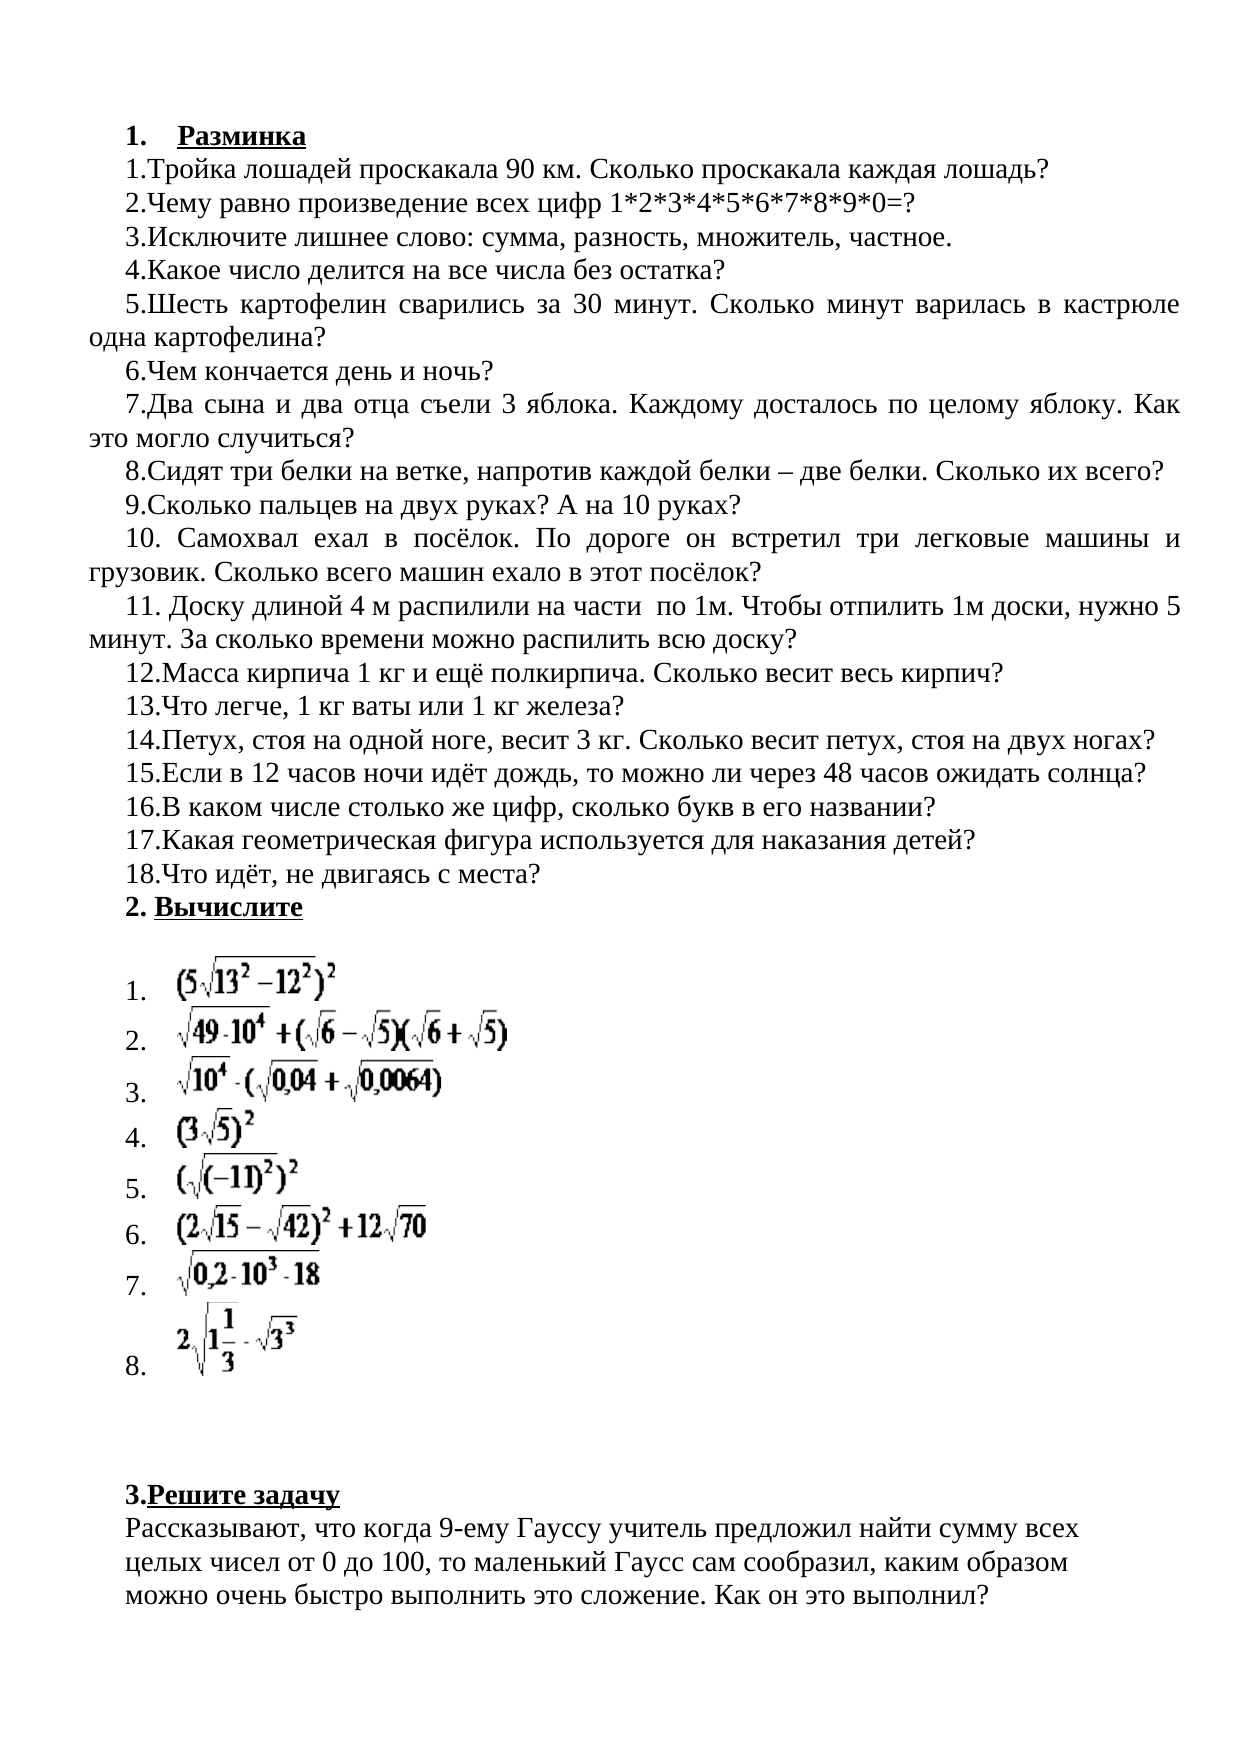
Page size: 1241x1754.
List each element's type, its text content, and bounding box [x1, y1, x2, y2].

picture [177, 1006, 507, 1051]
list 7.Два сына и два отца съели 3 яблока. Каждому досталось по целому яблоку. Как это могло случиться? [88, 386, 1181, 453]
list 12.Масса кирпича 1 кг и ещё полкирпича. Сколько весит весь кирпич? [88, 655, 1181, 688]
picture [177, 1205, 426, 1245]
list 18.Что идёт, не двигаясь с места? [88, 856, 1181, 889]
picture [177, 1250, 320, 1296]
list 13.Что легче, 1 кг ваты или 1 кг железа? [88, 688, 1181, 722]
list 15.Если в 12 часов ночи идёт дождь, то можно ли через 48 часов ожидать солнца? [88, 755, 1181, 789]
list 3.Решите задачу [88, 1477, 1181, 1510]
list 17.Какая геометрическая фигура используется для наказания детей? [88, 822, 1181, 856]
list 1.Тройка лошадей проскакала 90 км. Сколько проскакала каждая лошадь? [88, 152, 1181, 185]
picture [177, 1108, 254, 1148]
list 14.Петух, стоя на одной ноге, весит 3 кг. Сколько весит петух, стоя на двух ногах? [88, 722, 1181, 755]
list 3.Исключите лишнее слово: сумма, разность, множитель, частное. [88, 219, 1181, 252]
list 2. Вычислите [88, 889, 1181, 923]
list 10. Самохвал ехал в посёлок. По дороге он встретил три легковые машины и грузовик. Сколько всего машин ехало в этот посёлок? [88, 521, 1181, 588]
list целых чисел от 0 до 100, то маленький Гаусс сам сообразил, каким образом [88, 1544, 1181, 1577]
list 2.Чему равно произведение всех цифр 1*2*3*4*5*6*7*8*9*0=? [88, 185, 1181, 219]
list 8.Сидят три белки на ветке, напротив каждой белки – две белки. Сколько их всего? [88, 453, 1181, 487]
picture [177, 956, 335, 1001]
picture [177, 1153, 298, 1199]
list 4.Какое число делится на все числа без остатка? [88, 252, 1181, 286]
picture [177, 1056, 442, 1102]
list 5.Шесть картофелин сварились за 30 минут. Сколько минут варилась в кастрюле одна картофелина? [88, 286, 1181, 353]
list 16.В каком числе столько же цифр, сколько букв в его названии? [88, 789, 1181, 822]
list 6.Чем кончается день и ночь? [88, 353, 1181, 386]
list можно очень быстро выполнить это сложение. Как он это выполнил? [88, 1577, 1181, 1611]
list Разминка [88, 118, 1181, 152]
list Рассказывают, что когда 9-ему Гауссу учитель предложил найти сумму всех [88, 1510, 1181, 1544]
list 11. Доску длиной 4 м распилили на части по 1м. Чтобы отпилить 1м доски, нужно 5 минут. За сколько времени можно распилить всю доску? [88, 588, 1181, 655]
list 9.Сколько пальцев на двух руках? А на 10 руках? [88, 487, 1181, 521]
picture [177, 1302, 298, 1376]
